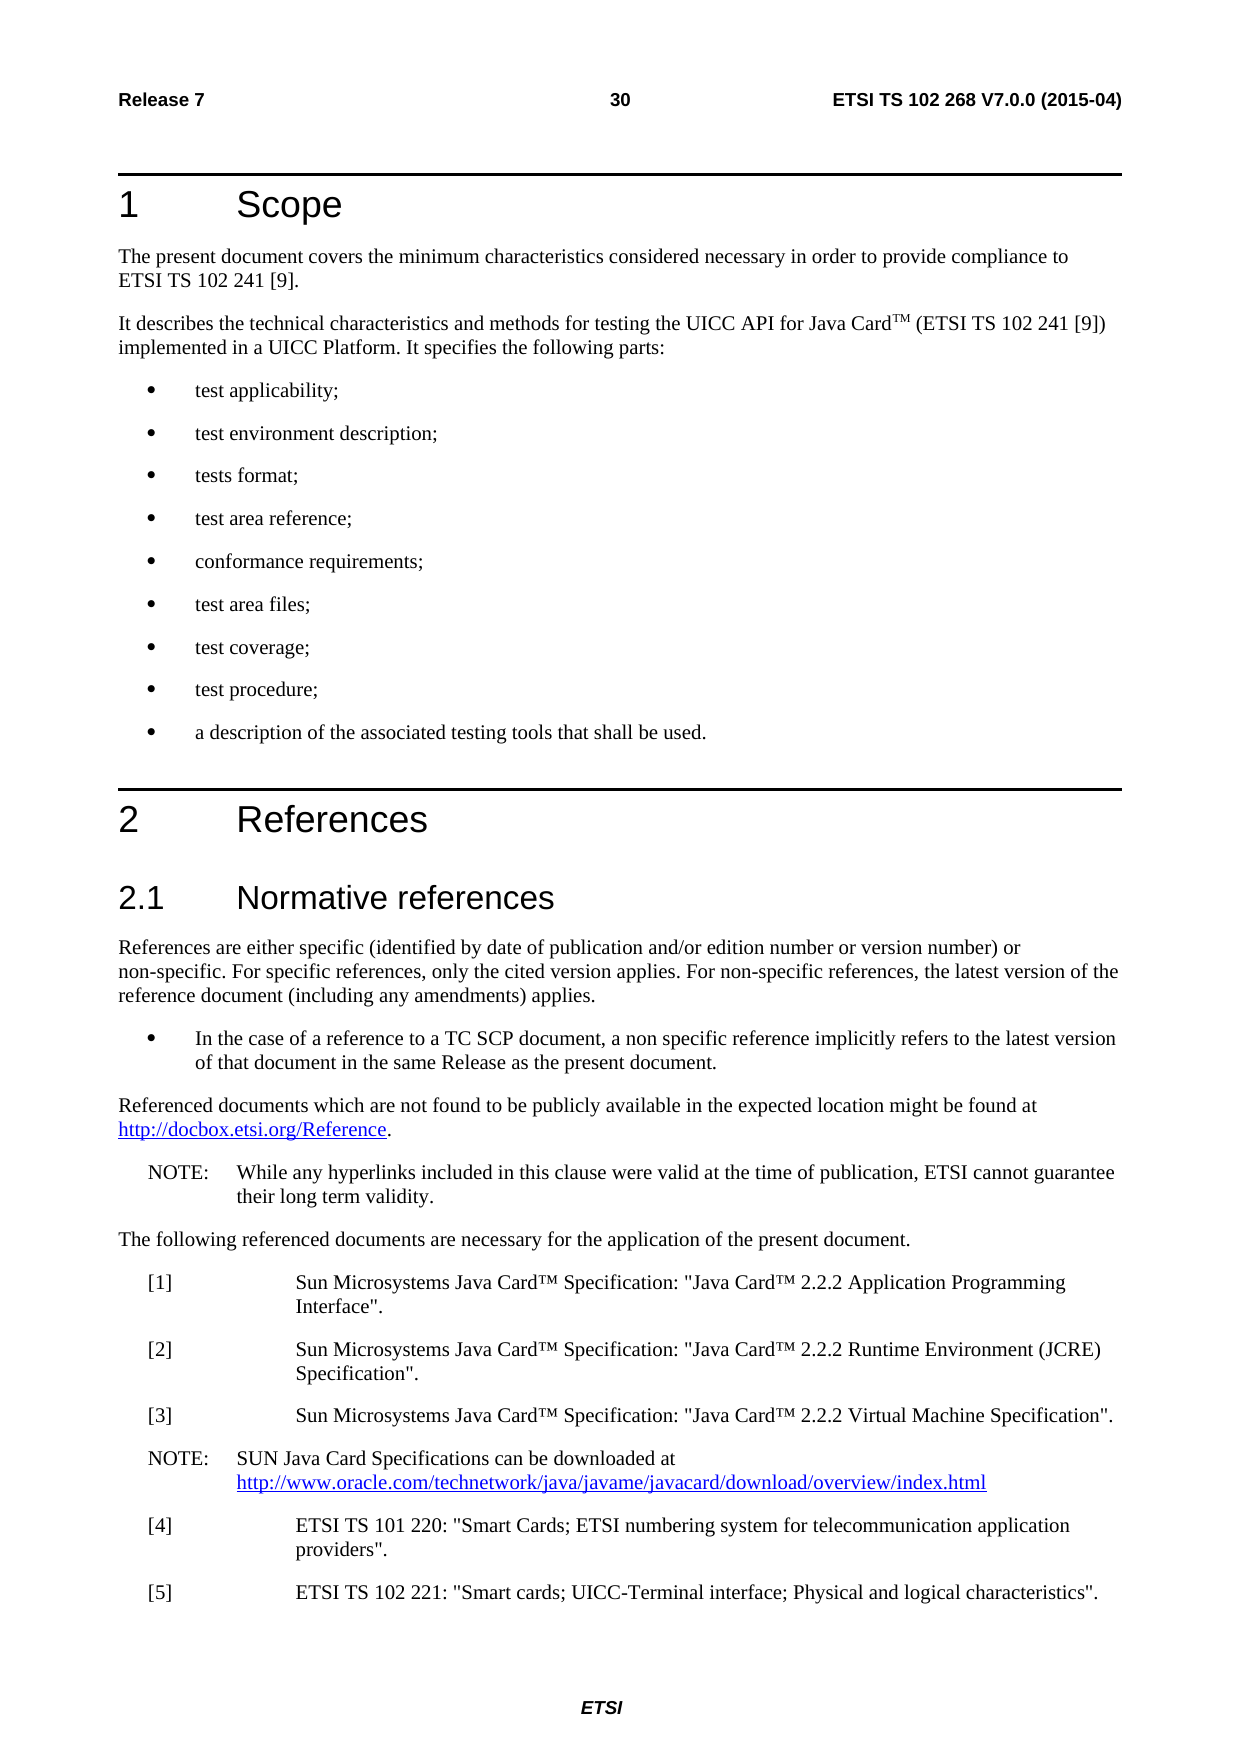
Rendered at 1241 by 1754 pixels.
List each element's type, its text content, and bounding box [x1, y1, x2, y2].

text conformance requirements; [148, 549, 1122, 573]
text [2] Sun Microsystems Java Card™ Specification: "Java Card™ 2.2.2 Runtime Environment (JCRE) Specification". [148, 1336, 1122, 1384]
text test procedure; [148, 677, 1122, 701]
text NOTE: While any hyperlinks included in this clause were valid at the time of publication, ETSI cannot guarantee their long term validity. [148, 1160, 1122, 1208]
text References are either specific (identified by date of publication and/or edition number or version number) or non-specific. For specific references, only the cited version applies. For non-specific references, the latest version of the reference document (including any amendments) applies. [118, 935, 1122, 1007]
text test applicability; [148, 378, 1122, 402]
text [3] Sun Microsystems Java Card™ Specification: "Java Card™ 2.2.2 Virtual Machine Specification". [148, 1403, 1122, 1427]
text a description of the associated testing tools that shall be used. [148, 720, 1122, 744]
text NOTE: SUN Java Card Specifications can be downloaded at http://www.oracle.com/technetwork/java/javame/javacard/download/overview/index.html [148, 1446, 1122, 1494]
text tests format; [148, 463, 1122, 487]
text [1] Sun Microsystems Java Card™ Specification: "Java Card™ 2.2.2 Application Programming Interface". [148, 1269, 1122, 1318]
text Referenced documents which are not found to be publicly available in the expected location might be found at http://docbox.etsi.org/Reference. [118, 1093, 1122, 1141]
text [4] ETSI TS 101 220: "Smart Cards; ETSI numbering system for telecommunication application providers". [148, 1513, 1122, 1561]
subtitle 1 Scope [118, 176, 1122, 225]
text test area files; [148, 592, 1122, 616]
text test environment description; [148, 421, 1122, 444]
text The following referenced documents are necessary for the application of the present document. [118, 1227, 1122, 1251]
text test area reference; [148, 506, 1122, 530]
text test coverage; [148, 634, 1122, 659]
text It describes the technical characteristics and methods for testing the UICC API for Java CardTM (ETSI TS 102 241 [9]) implemented in a UICC Platform. It specifies the following parts: [118, 311, 1122, 359]
subtitle 2.1 Normative references [118, 878, 1122, 916]
text The present document covers the minimum characteristics considered necessary in order to provide compliance to ETSI TS 102 241 [9]. [118, 244, 1122, 292]
text In the case of a reference to a TC SCP document, a non specific reference implicitly refers to the latest version of that document in the same Release as the present document. [148, 1026, 1122, 1074]
subtitle 2 References [118, 791, 1122, 841]
text [5] ETSI TS 102 221: "Smart cards; UICC-Terminal interface; Physical and logical characteristics". [148, 1580, 1122, 1604]
